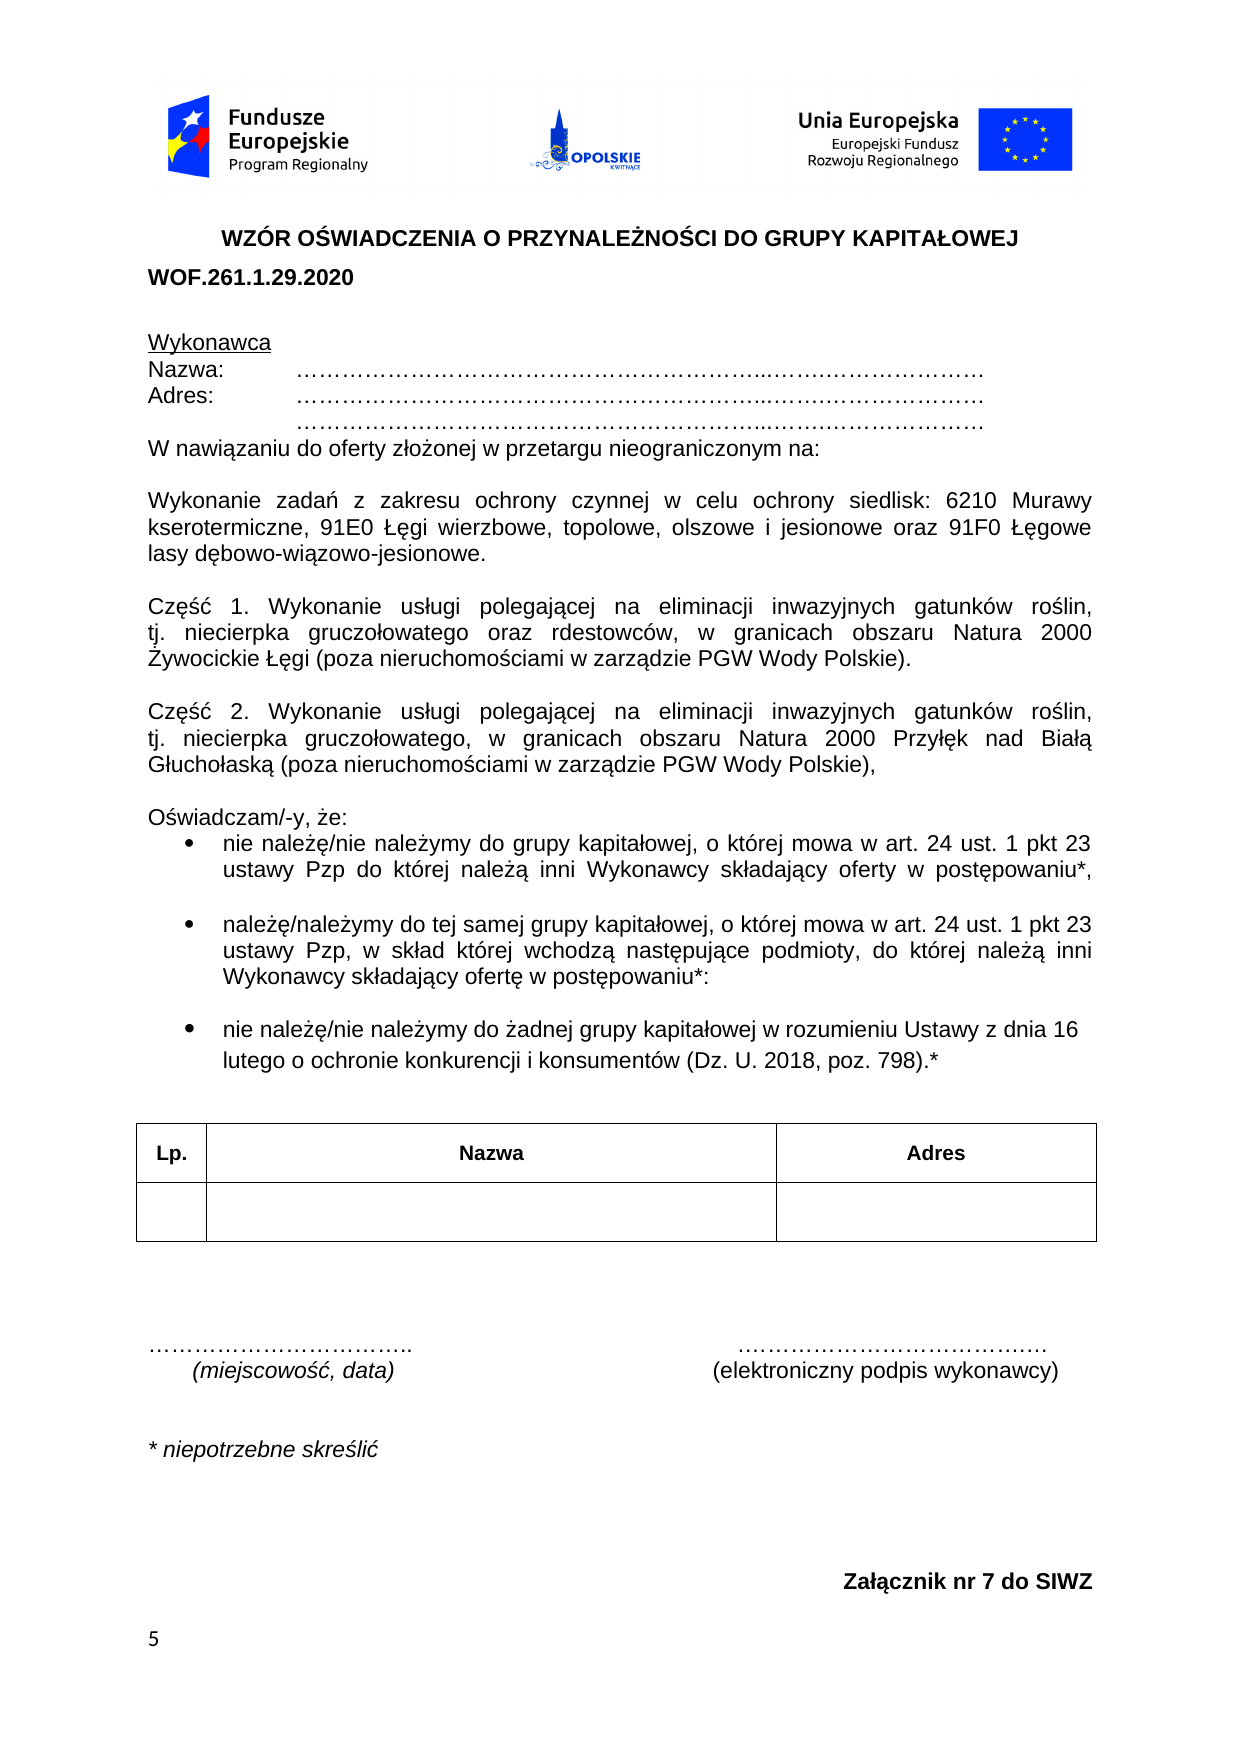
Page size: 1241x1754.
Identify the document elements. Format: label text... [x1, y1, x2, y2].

picture [147, 73, 1093, 199]
text (miejscowość, data) (elektroniczny podpis wykonawcy) [148, 1357, 1093, 1383]
text Wykonanie zadań z zakresu ochrony czynnej w celu ochrony siedlisk: 6210 Murawy kserotermiczne, 91E0 Łęgi wierzbowe, topolowe, olszowe i jesionowe oraz 91F0 Łęgowe lasy dębowo-wiązowo-jesionowe. [148, 487, 1093, 566]
text WOF.261.1.29.2020 [148, 264, 1093, 290]
list nie należę/nie należymy do grupy kapitałowej, o której mowa w art. 24 ust. 1 pkt 23 ustawy Pzp do której należą inni Wykonawcy składający oferty w postępowaniu*, [185, 830, 1093, 911]
table_header Adres [777, 1124, 1096, 1182]
text …………………………….. .……………………………….… [148, 1331, 1093, 1357]
text ……………………………………………………...…….………………… [221, 408, 1093, 434]
table_cell [137, 1183, 206, 1241]
list nie należę/nie należymy do żadnej grupy kapitałowej w rozumieniu Ustawy z dnia 16 lutego o ochronie konkurencji i konsumentów (Dz. U. 2018, poz. 798).* [185, 1016, 1093, 1073]
text * niepotrzebne skreślić [148, 1436, 1093, 1463]
text Wykonawca [148, 329, 1093, 356]
text Nazwa: ……………………………………………………...…….………………… [148, 356, 1093, 382]
text WZÓR OŚWIADCZENIA O PRZYNALEŻNOŚCI DO GRUPY KAPITAŁOWEJ [148, 225, 1093, 251]
text W nawiązaniu do oferty złożonej w przetargu nieograniczonym na: [148, 434, 1093, 461]
table_header Nazwa [207, 1124, 776, 1182]
text Adres: ……………………………………………………...…….………………… [148, 382, 1093, 408]
table_header Lp. [137, 1124, 206, 1182]
table_cell [777, 1183, 1096, 1241]
text Część 1. Wykonanie usługi polegającej na eliminacji inwazyjnych gatunków roślin, tj. niecierpka gruczołowatego oraz rdestowców, w granicach obszaru Natura 2000 Żywocickie Łęgi (poza nieruchomościami w zarządzie PGW Wody Polskie). [148, 593, 1093, 672]
table_cell [207, 1183, 776, 1241]
list należę/należymy do tej samej grupy kapitałowej, o której mowa w art. 24 ust. 1 pkt 23 ustawy Pzp, w skład której wchodzą następujące podmioty, do której należą inni Wykonawcy składający ofertę w postępowaniu*: [185, 911, 1093, 990]
text Załącznik nr 7 do SIWZ [148, 1568, 1093, 1594]
text Oświadczam/-y, że: [148, 803, 1093, 830]
text Część 2. Wykonanie usługi polegającej na eliminacji inwazyjnych gatunków roślin, tj. niecierpka gruczołowatego, w granicach obszaru Natura 2000 Przyłęk nad Białą Głuchołaską (poza nieruchomościami w zarządzie PGW Wody Polskie), [148, 698, 1093, 777]
